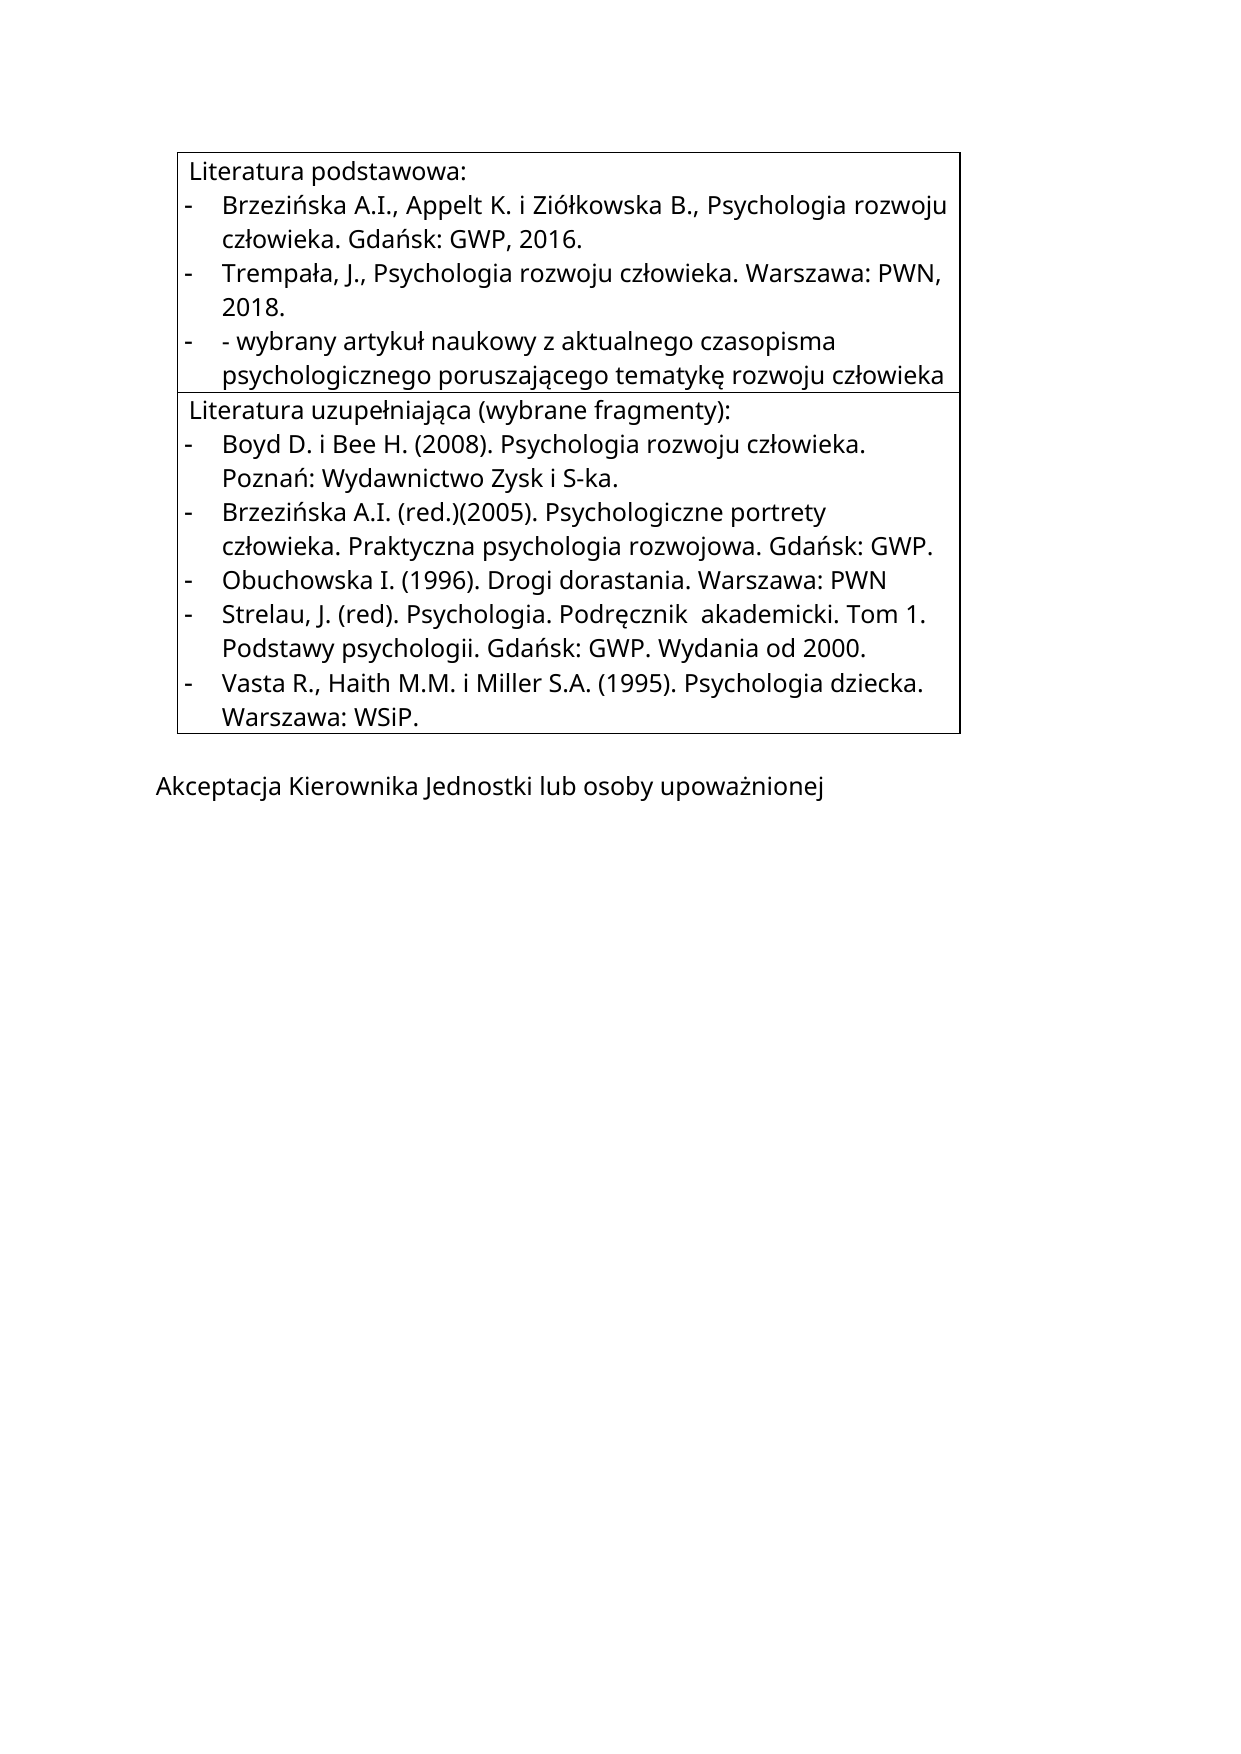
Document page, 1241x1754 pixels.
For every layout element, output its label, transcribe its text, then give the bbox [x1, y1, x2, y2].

table_header Literatura podstawowa: Brzezińska A.I., Appelt K. i Ziółkowska B., Psychologia rozwoju człowieka. Gdańsk: GWP, 2016. Trempała, J., Psychologia rozwoju człowieka. Warszawa: PWN, 2018. - wybrany artykuł naukowy z aktualnego czasopisma psychologicznego poruszającego tematykę rozwoju człowieka [178, 153, 959, 392]
text Akceptacja Kierownika Jednostki lub osoby upoważnionej [156, 768, 1122, 802]
table_cell Literatura uzupełniająca (wybrane fragmenty): Boyd D. i Bee H. (2008). Psychologia rozwoju człowieka. Poznań: Wydawnictwo Zysk i S-ka. Brzezińska A.I. (red.)(2005). Psychologiczne portrety człowieka. Praktyczna psychologia rozwojowa. Gdańsk: GWP. Obuchowska I. (1996). Drogi dorastania. Warszawa: PWN Strelau, J. (red). Psychologia. Podręcznik akademicki. Tom 1. Podstawy psychologii. Gdańsk: GWP. Wydania od 2000. Vasta R., Haith M.M. i Miller S.A. (1995). Psychologia dziecka. Warszawa: WSiP. [178, 393, 959, 733]
